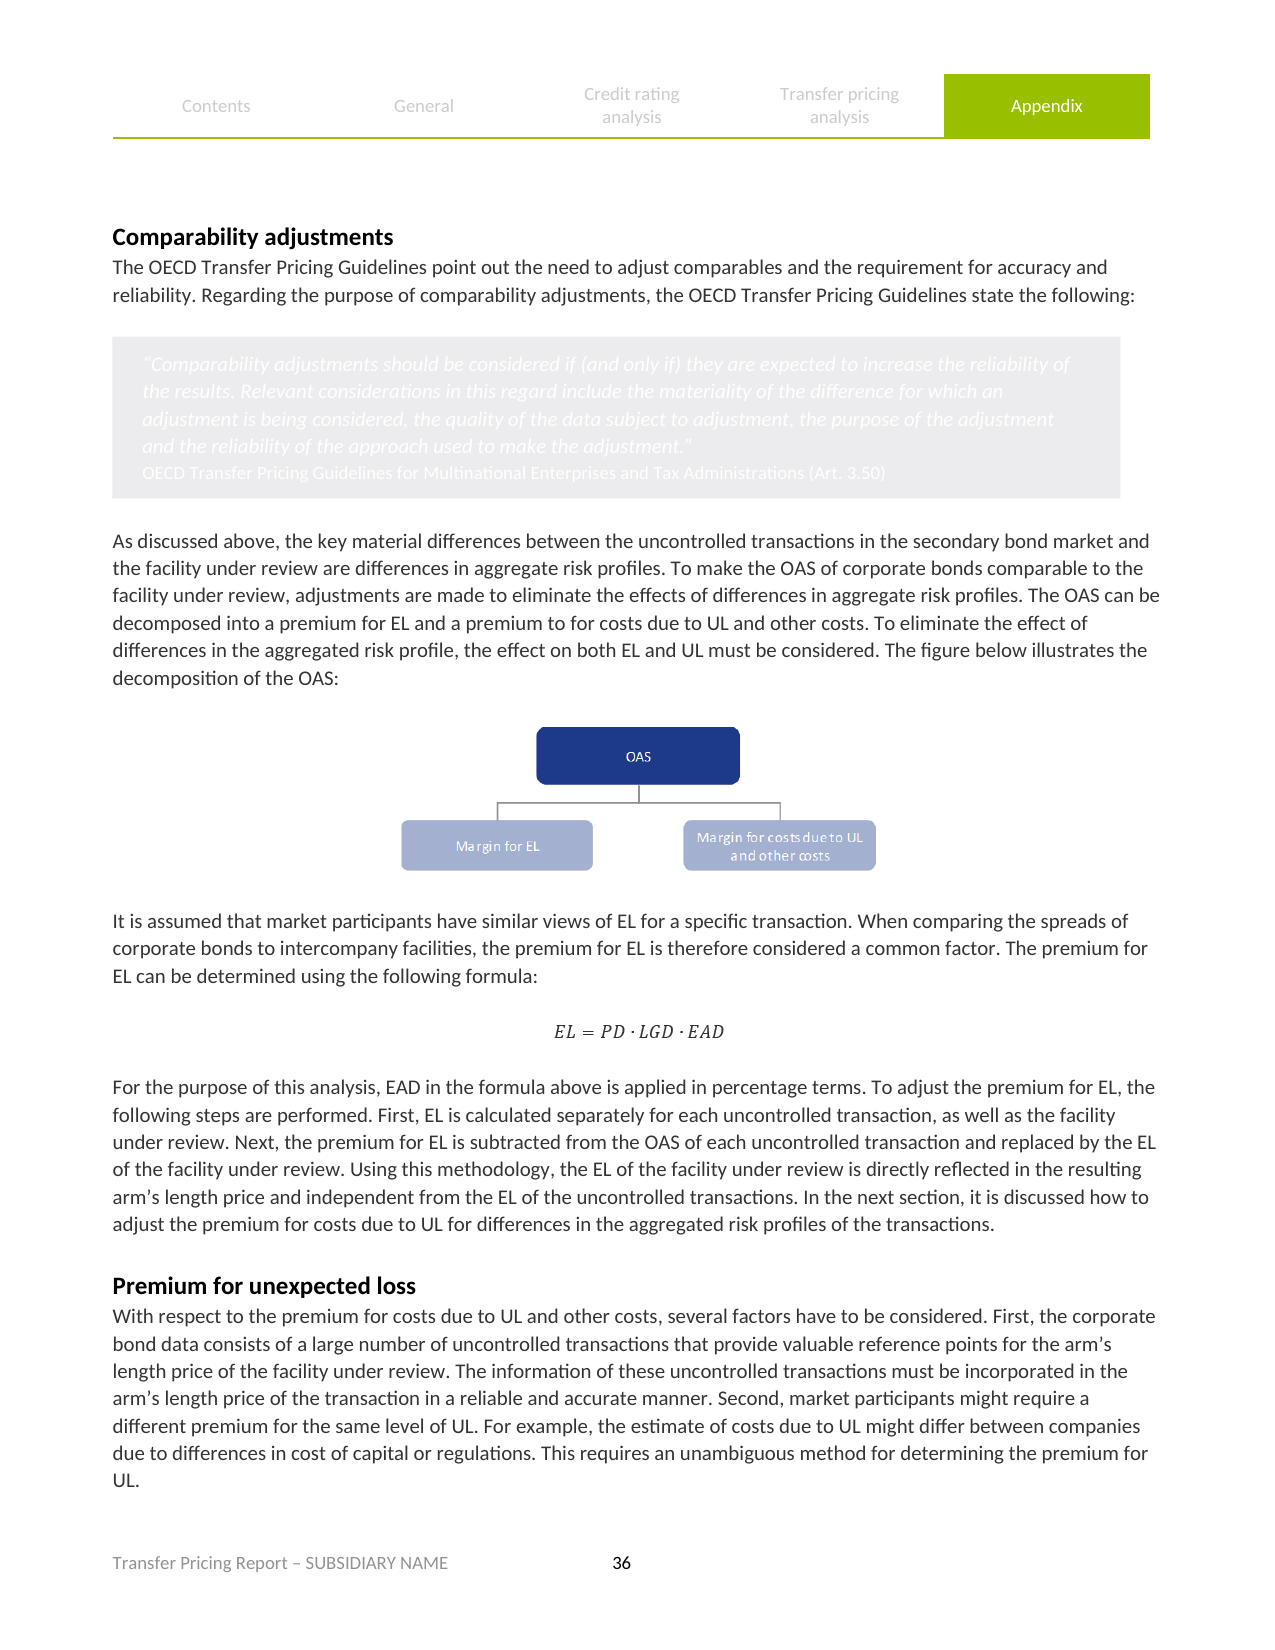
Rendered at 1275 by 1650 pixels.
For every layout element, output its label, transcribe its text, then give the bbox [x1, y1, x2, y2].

text As discussed above, the key material differences between the uncontrolled transactions in the secondary bond market and the facility under review are differences in aggregate risk profiles. To make the OAS of corporate bonds comparable to the facility under review, adjustments are made to eliminate the effects of differences in aggregate risk profiles. The OAS can be decomposed into a premium for EL and a premium to for costs due to UL and other costs. To eliminate the effect of differences in the aggregated risk profile, the effect on both EL and UL must be considered. The figure below illustrates the decomposition of the OAS: [112, 528, 1162, 690]
subtitle Premium for unexpected loss [112, 1270, 1162, 1301]
text The OECD Transfer Pricing Guidelines point out the need to adjust comparables and the requirement for accuracy and reliability. Regarding the purpose of comparability adjustments, the OECD Transfer Pricing Guidelines state the following: [112, 254, 1162, 307]
text For the purpose of this analysis, EAD in the formula above is applied in percentage terms. To adjust the premium for EL, the following steps are performed. First, EL is calculated separately for each uncontrolled transaction, as well as the facility under review. Next, the premium for EL is subtracted from the OAS of each uncontrolled transaction and replaced by the EL of the facility under review. Using this methodology, the EL of the facility under review is directly reflected in the resulting arm’s length price and independent from the EL of the uncontrolled transactions. In the next section, it is discussed how to adjust the premium for costs due to UL for differences in the aggregated risk profiles of the transactions. [112, 1074, 1162, 1237]
subtitle Comparability adjustments [112, 221, 1162, 252]
text With respect to the premium for costs due to UL and other costs, several factors have to be considered. First, the corporate bond data consists of a large number of uncontrolled transactions that provide valuable reference points for the arm’s length price of the facility under review. The information of these uncontrolled transactions must be incorporated in the arm’s length price of the transaction in a reliable and accurate manner. Second, market participants might require a different premium for the same level of UL. For example, the estimate of costs due to UL might differ between companies due to differences in cost of capital or regulations. This requires an unambiguous method for determining the premium for UL. [112, 1303, 1162, 1493]
picture [545, 1017, 730, 1046]
text It is assumed that market participants have similar views of EL for a specific transaction. When comparing the spreads of corporate bonds to intercompany facilities, the premium for EL is therefore considered a common factor. The premium for EL can be determined using the following formula: [112, 908, 1162, 988]
picture [396, 719, 879, 879]
